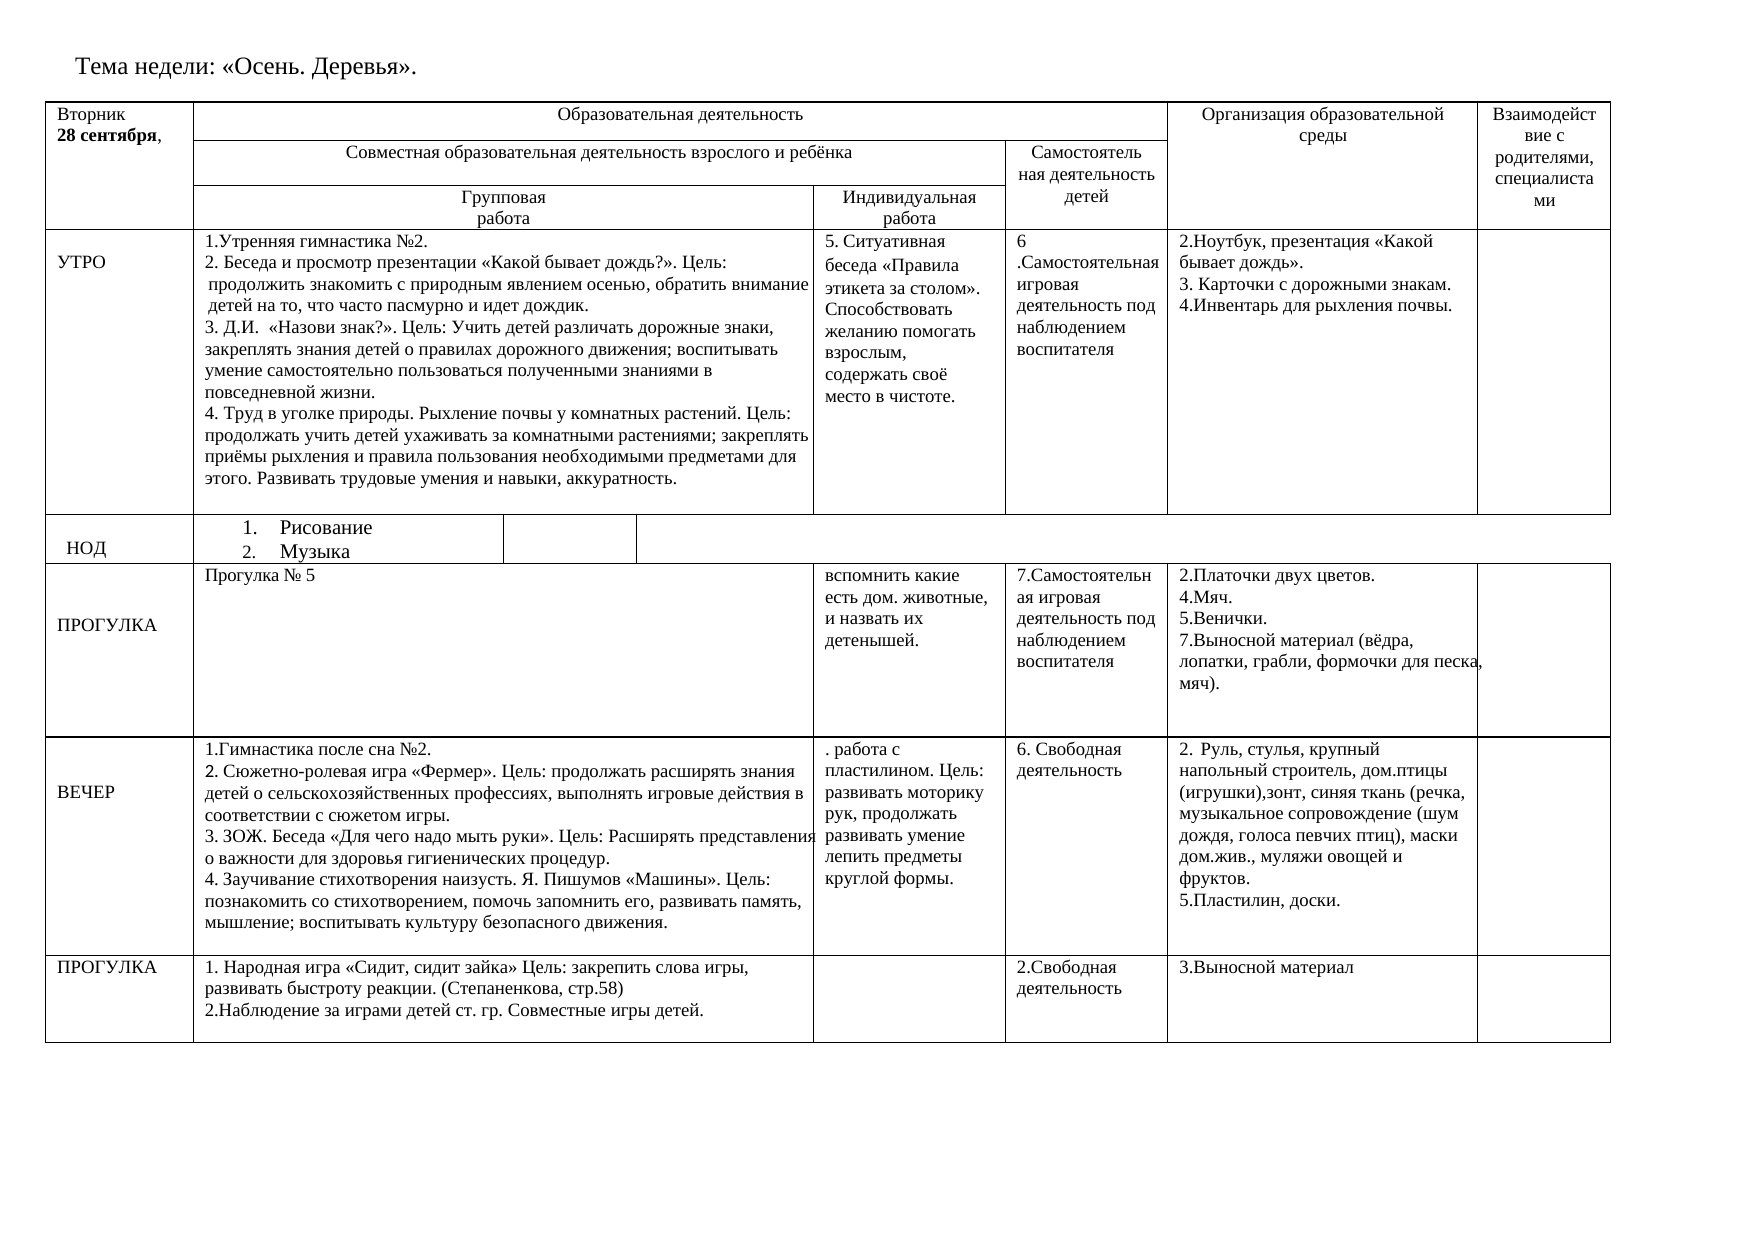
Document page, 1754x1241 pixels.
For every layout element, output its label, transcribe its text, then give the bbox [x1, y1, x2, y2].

table_header Взаимодействие с родителями, специалистами [1478, 103, 1610, 229]
table_cell 6. Свободная деятельность [1006, 738, 1167, 954]
table_cell Индивидуальная работа [814, 186, 1005, 229]
table_cell [1478, 956, 1610, 1042]
table_cell ВЕЧЕР [46, 738, 193, 954]
table_header Организация образовательной среды [1168, 103, 1477, 229]
table_cell Рисование Музыка [194, 515, 503, 563]
table_cell 1.Гимнастика после сна №2. 2. Сюжетно-ролевая игра «Фермер». Цель: продолжать расширять знания детей о сельскохозяйственных профессиях, выполнять игровые действия в соответствии с сюжетом игры. 3. ЗОЖ. Беседа «Для чего надо мыть руки». Цель: Расширять представления о важности для здоровья гигиенических процедур. 4. Заучивание стихотворения наизусть. Я. Пишумов «Машины». Цель: познакомить со стихотворением, помочь запомнить его, развивать память, мышление; воспитывать культуру безопасного движения. [194, 738, 813, 954]
table_header Образовательная деятельность [194, 103, 1167, 140]
table_cell Прогулка № 5 [194, 564, 813, 736]
table_cell УТРО [46, 230, 193, 514]
table_cell 2. Руль, стулья, крупный напольный строитель, дом.птицы (игрушки),зонт, синяя ткань (речка, музыкальное сопровождение (шум дождя, голоса певчих птиц), маски дом.жив., муляжи овощей и фруктов. 5.Пластилин, доски. [1168, 738, 1477, 954]
table_cell вспомнить какие есть дом. животные, и назвать их детенышей. [814, 564, 1005, 736]
table_cell 7.Самостоятельная игровая деятельность под наблюдением воспитателя [1006, 564, 1167, 736]
table_cell . работа с пластилином. Цель: развивать моторику рук, продолжать развивать умение лепить предметы круглой формы. [814, 738, 1005, 954]
table_cell 3.Выносной материал [1168, 956, 1477, 1042]
table_cell 1.Утренняя гимнастика №2. 2. Беседа и просмотр презентации «Какой бывает дождь?». Цель: продолжить знакомить с природным явлением осенью, обратить внимание детей на то, что часто пасмурно и идет дождик. 3. Д.И. «Назови знак?». Цель: Учить детей различать дорожные знаки, закреплять знания детей о правилах дорожного движения; воспитывать умение самостоятельно пользоваться полученными знаниями в повседневной жизни. 4. Труд в уголке природы. Рыхление почвы у комнатных растений. Цель: продолжать учить детей ухаживать за комнатными растениями; закреплять приёмы рыхления и правила пользования необходимыми предметами для этого. Развивать трудовые умения и навыки, аккуратность. [194, 230, 813, 514]
table_cell Групповая работа [194, 186, 813, 229]
table_header Вторник 28 сентября, [46, 103, 193, 229]
table_cell 5. Ситуативная беседа «Правила этикета за столом». Способствовать желанию помогать взрослым, содержать своё место в чистоте. [814, 230, 1005, 514]
table_cell 2.Свободная деятельность [1006, 956, 1167, 1042]
table_cell [1478, 230, 1610, 514]
table_cell 6.Самостоятельная игровая деятельность под наблюдением воспитателя [1006, 230, 1167, 514]
table_cell 1. Народная игра «Сидит, сидит зайка» Цель: закрепить слова игры, развивать быстроту реакции. (Степаненкова, стр.58) 2.Наблюдение за играми детей ст. гр. Совместные игры детей. [194, 956, 813, 1042]
table_cell [814, 956, 1005, 1042]
table_cell Совместная образовательная деятельность взрослого и ребёнка [194, 141, 1005, 184]
table_cell [1478, 738, 1610, 954]
table_cell ПРОГУЛКА [46, 564, 193, 736]
table_cell [1478, 564, 1610, 736]
table_cell [504, 515, 636, 563]
table_cell 2.Ноутбук, презентация «Какой бывает дождь». 3. Карточки с дорожными знакам. 4.Инвентарь для рыхления почвы. [1168, 230, 1477, 514]
table_cell ПРОГУЛКА [46, 956, 193, 1042]
table_cell НОД [46, 515, 193, 563]
table_cell Самостоятель ная деятельность детей [1006, 141, 1167, 229]
text Тема недели: «Осень. Деревья». [75, 51, 1679, 80]
table_cell 2.Платочки двух цветов. 4.Мяч. 5.Венички. 7.Выносной материал (вёдра, лопатки, грабли, формочки для песка, мяч). [1168, 564, 1477, 736]
